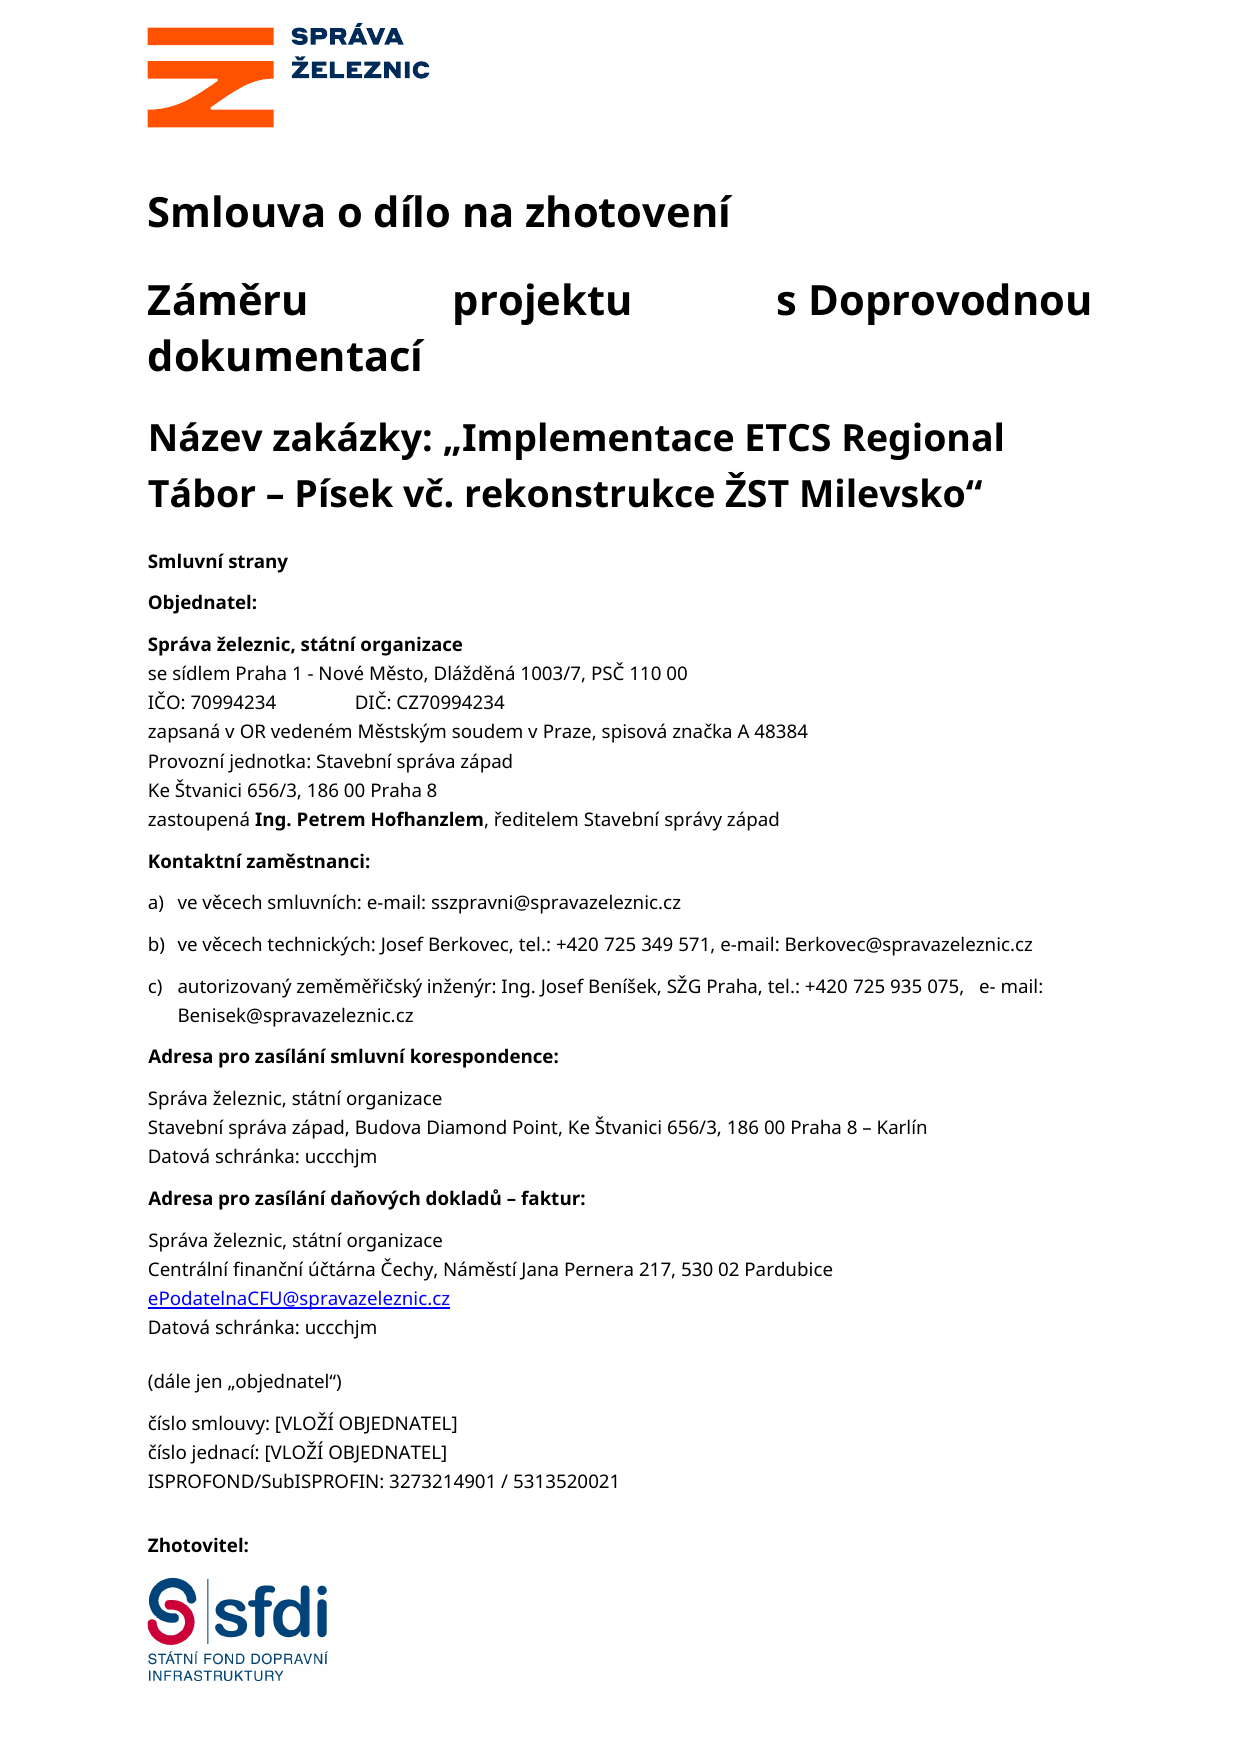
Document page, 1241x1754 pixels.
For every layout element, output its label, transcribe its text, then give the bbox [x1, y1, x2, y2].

text Ke Štvanici 656/3, 186 00 Praha 8 [148, 774, 1092, 803]
text zastoupená Ing. Petrem Hofhanzlem, ředitelem Stavební správy západ [148, 803, 1092, 832]
text Název zakázky: [148, 411, 1092, 518]
text ePodatelnaCFU@spravazeleznic.cz [148, 1282, 1092, 1311]
text Správa železnic, státní organizace [148, 628, 1092, 657]
text zapsaná v OR vedeném Městským soudem v Praze, spisová značka A 48384 [148, 716, 1092, 745]
text IČO: 70994234 DIČ: CZ70994234 [148, 686, 1092, 716]
text se sídlem Praha 1 - Nové Město, Dlážděná 1003/7, PSČ 110 00 [148, 657, 1092, 686]
text Datová schránka: uccchjm [148, 1141, 1092, 1170]
text (dále jen „objednatel“) [148, 1366, 1092, 1395]
text Zhotovitel: [148, 1533, 1092, 1558]
text Objednatel: [148, 586, 1092, 616]
text Datová schránka: uccchjm [148, 1311, 1092, 1341]
text Provozní jednotka: Stavební správa západ [148, 745, 1092, 774]
text číslo jednací: [VLOŽÍ OBJEDNATEL] [148, 1436, 1092, 1466]
picture [147, 1576, 328, 1681]
text Stavební správa západ, Budova Diamond Point, Ke Štvanici 656/3, 186 00 Praha 8 – Karlín [148, 1111, 1092, 1141]
text Centrální finanční účtárna Čechy, Náměstí Jana Pernera 217, 530 02 Pardubice [148, 1253, 1092, 1282]
subtitle Smluvní strany [148, 548, 1092, 574]
text Správa železnic, státní organizace [148, 1082, 1092, 1111]
list autorizovaný zeměměřičský inženýr: Ing. Josef Beníšek, SŽG Praha, tel.: +420 725 935 075, e- mail: Benisek@spravazeleznic.cz [148, 970, 1092, 1028]
text číslo smlouvy: [VLOŽÍ OBJEDNATEL] [148, 1407, 1092, 1436]
text ISPROFOND/SubISPROFIN: 3273214901 / 5313520021 [148, 1466, 1092, 1495]
text Kontaktní zaměstnanci: [148, 845, 1092, 874]
text Adresa pro zasílání smluvní korespondence: [148, 1041, 1092, 1070]
list ve věcech smluvních: e-mail: sszpravni@spravazeleznic.cz [148, 886, 1092, 916]
title Záměru projektu s Doprovodnou dokumentací [148, 271, 1092, 384]
text Smlouva o dílo na zhotovení [148, 183, 1092, 240]
list ve věcech technických: Josef Berkovec, tel.: +420 725 349 571, e-mail: Berkovec@spravazeleznic.cz [148, 928, 1092, 957]
text Správa železnic, státní organizace [148, 1224, 1092, 1253]
text Adresa pro zasílání daňových dokladů – faktur: [148, 1182, 1092, 1211]
